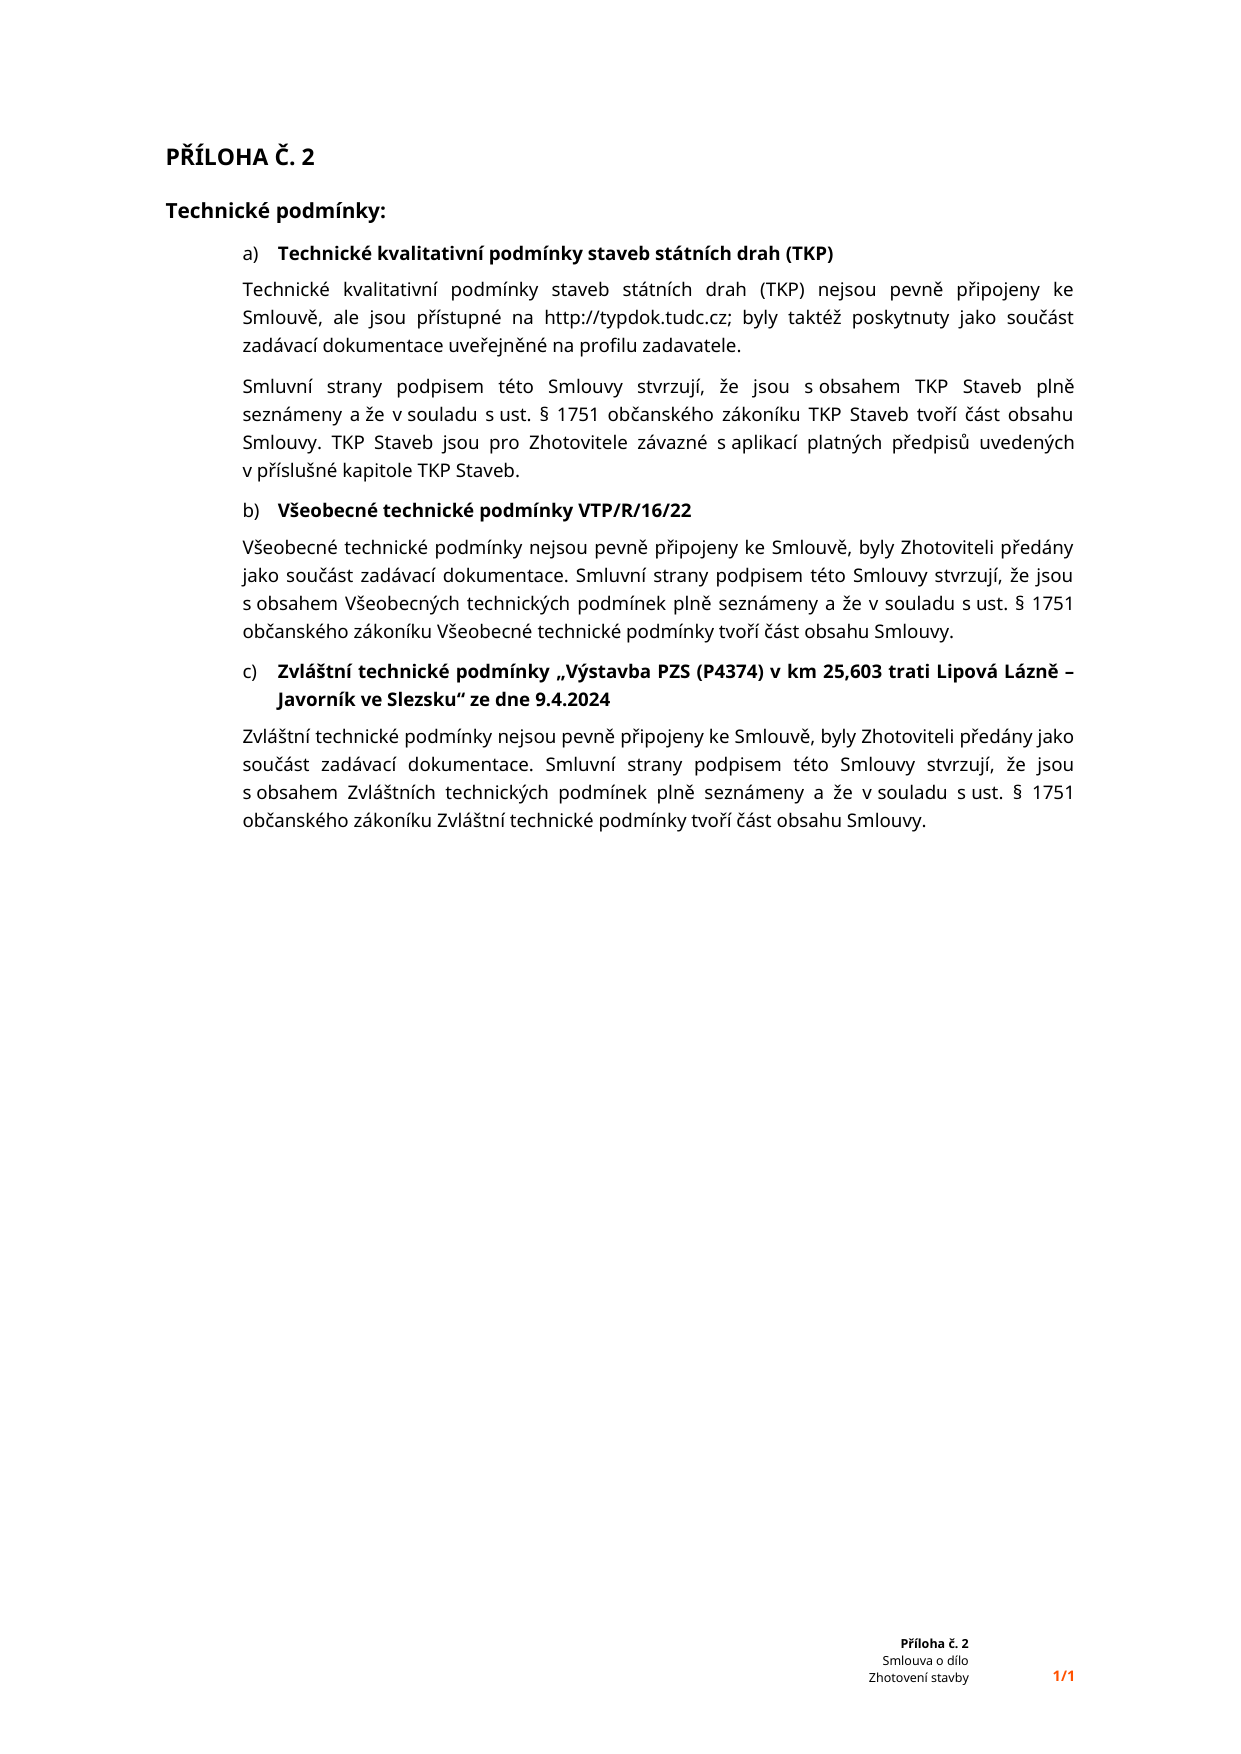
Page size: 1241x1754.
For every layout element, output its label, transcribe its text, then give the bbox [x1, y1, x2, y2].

text Zvláštní technické podmínky nejsou pevně připojeny ke Smlouvě, byly Zhotoviteli předány jako součást zadávací dokumentace. Smluvní strany podpisem této Smlouvy stvrzují, že jsou s obsahem Zvláštních technických podmínek plně seznámeny a že v souladu s ust. § 1751 občanského zákoníku Zvláštní technické podmínky tvoří část obsahu Smlouvy. [242, 723, 1075, 833]
text Technické podmínky: [165, 197, 1075, 225]
text Příloha č. 2 [165, 141, 1075, 173]
text Technické kvalitativní podmínky staveb státních drah (TKP) nejsou pevně připojeny ke Smlouvě, ale jsou přístupné na http://typdok.tudc.cz; byly taktéž poskytnuty jako součást zadávací dokumentace uveřejněné na profilu zadavatele. [242, 277, 1075, 358]
list Technické kvalitativní podmínky staveb státních drah (TKP) [242, 240, 1075, 266]
text Všeobecné technické podmínky nejsou pevně připojeny ke Smlouvě, byly Zhotoviteli předány jako součást zadávací dokumentace. Smluvní strany podpisem této Smlouvy stvrzují, že jsou s obsahem Všeobecných technických podmínek plně seznámeny a že v souladu s ust. § 1751 občanského zákoníku Všeobecné technické podmínky tvoří část obsahu Smlouvy. [242, 534, 1075, 644]
list Zvláštní technické podmínky „Výstavba PZS (P4374) v km 25,603 trati Lipová Lázně – Javorník ve Slezsku“ ze dne 9.4.2024 [242, 659, 1075, 712]
text Smluvní strany podpisem této Smlouvy stvrzují, že jsou s obsahem TKP Staveb plně seznámeny a že v souladu s ust. § 1751 občanského zákoníku TKP Staveb tvoří část obsahu Smlouvy. TKP Staveb jsou pro Zhotovitele závazné s aplikací platných předpisů uvedených v příslušné kapitole TKP Staveb. [242, 373, 1075, 483]
list Všeobecné technické podmínky VTP/R/16/22 [242, 498, 1075, 523]
